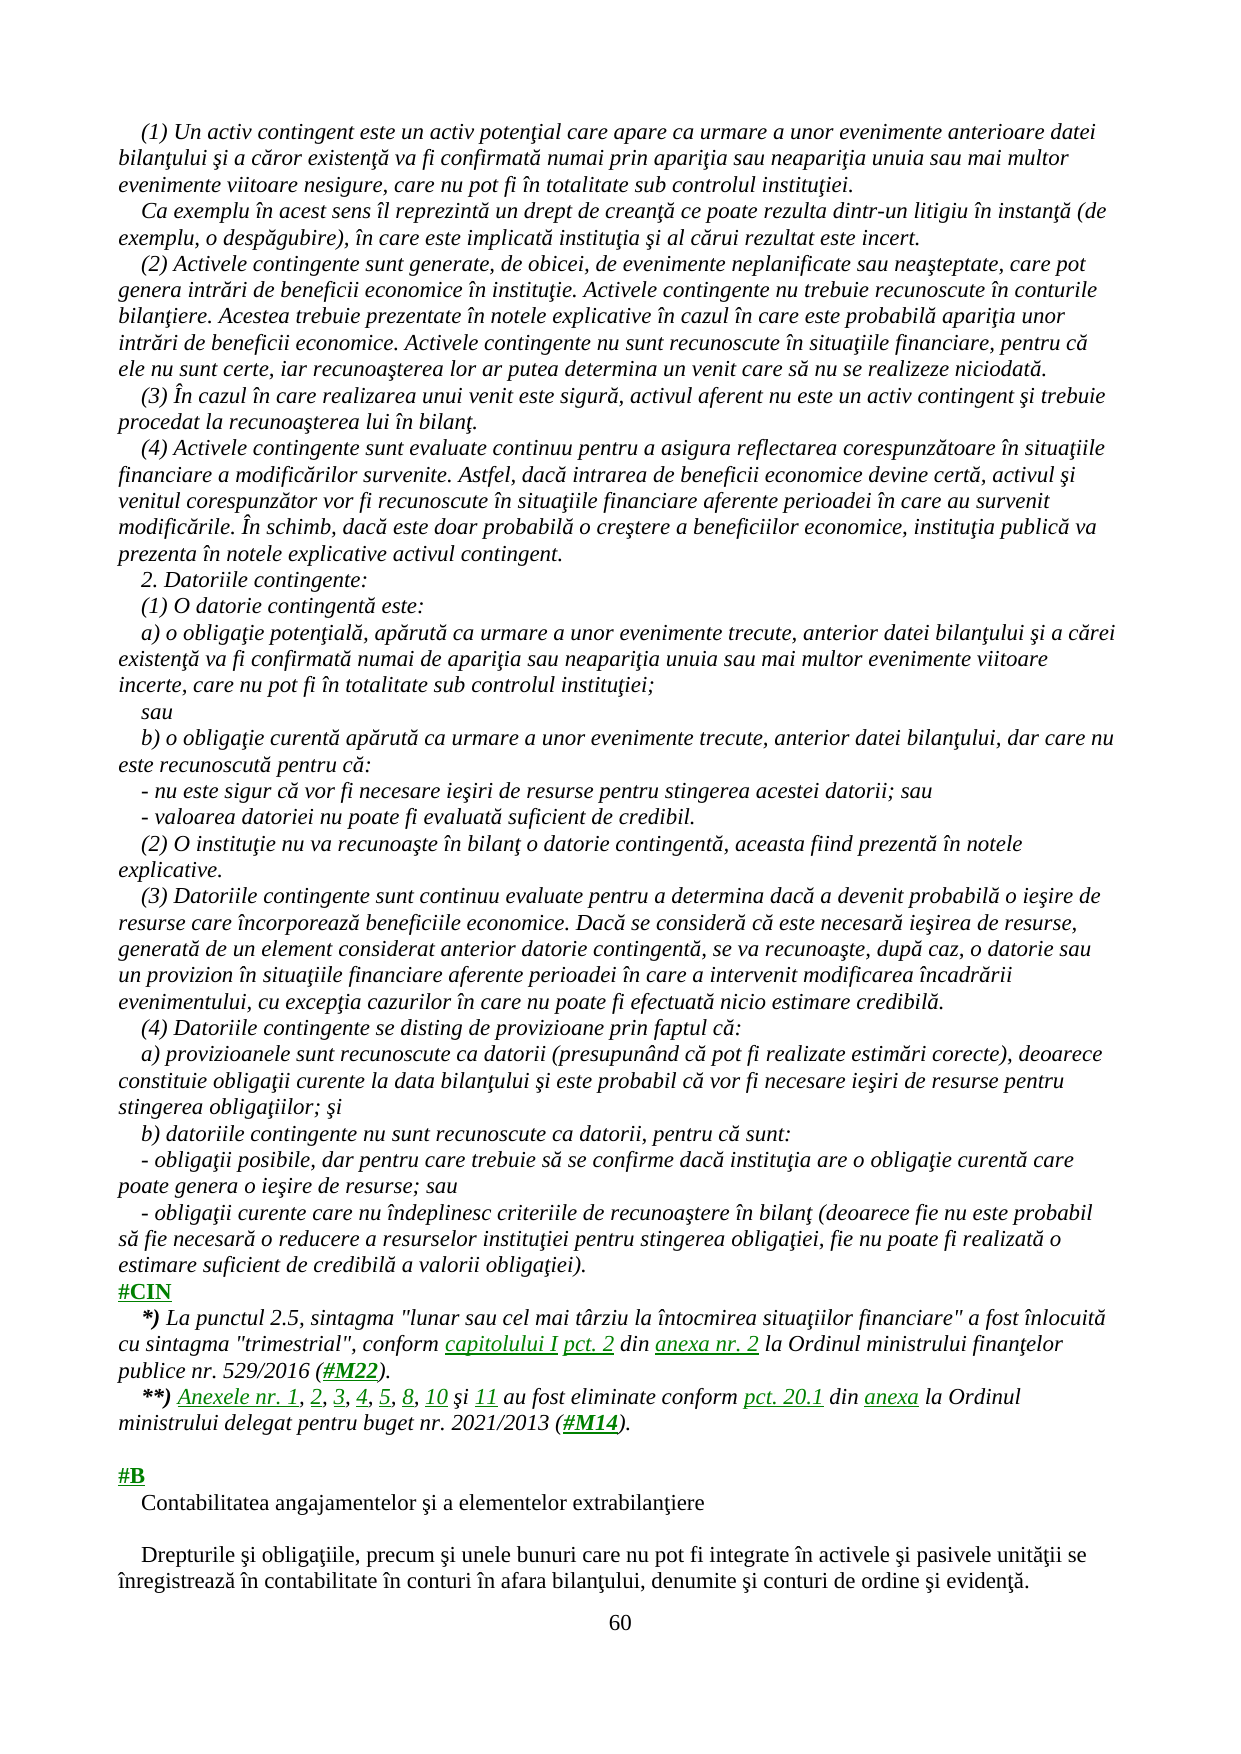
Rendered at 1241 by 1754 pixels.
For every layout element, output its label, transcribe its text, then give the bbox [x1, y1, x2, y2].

text b) o obligaţie curentă apărută ca urmare a unor evenimente trecute, anterior datei bilanţului, dar care nu este recunoscută pentru că: [118, 724, 1122, 777]
text #CIN [118, 1278, 1122, 1304]
text (3) Datoriile contingente sunt continuu evaluate pentru a determina dacă a devenit probabilă o ieşire de resurse care încorporează beneficiile economice. Dacă se consideră că este necesară ieşirea de resurse, generată de un element considerat anterior datorie contingentă, se va recunoaşte, după caz, o datorie sau un provizion în situaţiile financiare aferente perioadei în care a intervenit modificarea încadrării evenimentului, cu excepţia cazurilor în care nu poate fi efectuată nicio estimare credibilă. [118, 882, 1122, 1014]
text a) provizioanele sunt recunoscute ca datorii (presupunând că pot fi realizate estimări corecte), deoarece constituie obligaţii curente la data bilanţului şi este probabil că vor fi necesare ieşiri de resurse pentru stingerea obligaţiilor; şi [118, 1041, 1122, 1119]
text (4) Datoriile contingente se disting de provizioane prin faptul că: [118, 1014, 1122, 1041]
text **) Anexele nr. 1, 2, 3, 4, 5, 8, 10 şi 11 au fost eliminate conform pct. 20.1 din anexa la Ordinul ministrului delegat pentru buget nr. 2021/2013 (#M14). [118, 1383, 1122, 1436]
text Ca exemplu în acest sens îl reprezintă un drept de creanţă ce poate rezulta dintr-un litigiu în instanţă (de exemplu, o despăgubire), în care este implicată instituţia şi al cărui rezultat este incert. [118, 197, 1122, 250]
text *) La punctul 2.5, sintagma "lunar sau cel mai târziu la întocmirea situaţiilor financiare" a fost înlocuită cu sintagma "trimestrial", conform capitolului I pct. 2 din anexa nr. 2 la Ordinul ministrului finanţelor publice nr. 529/2016 (#M22). [118, 1304, 1122, 1383]
text Drepturile şi obligaţiile, precum şi unele bunuri care nu pot fi integrate în activele şi pasivele unităţii se înregistrează în contabilitate în conturi în afara bilanţului, denumite şi conturi de ordine şi evidenţă. [118, 1541, 1122, 1594]
text b) datoriile contingente nu sunt recunoscute ca datorii, pentru că sunt: [118, 1119, 1122, 1146]
text #B [118, 1462, 1122, 1488]
text - obligaţii posibile, dar pentru care trebuie să se confirme dacă instituţia are o obligaţie curentă care poate genera o ieşire de resurse; sau [118, 1146, 1122, 1199]
text sau [118, 698, 1122, 724]
text (4) Activele contingente sunt evaluate continuu pentru a asigura reflectarea corespunzătoare în situaţiile financiare a modificărilor survenite. Astfel, dacă intrarea de beneficii economice devine certă, activul şi venitul corespunzător vor fi recunoscute în situaţiile financiare aferente perioadei în care au survenit modificările. În schimb, dacă este doar probabilă o creştere a beneficiilor economice, instituţia publică va prezenta în notele explicative activul contingent. [118, 434, 1122, 566]
text - valoarea datoriei nu poate fi evaluată suficient de credibil. [118, 803, 1122, 830]
text (1) O datorie contingentă este: [118, 592, 1122, 619]
text - obligaţii curente care nu îndeplinesc criteriile de recunoaştere în bilanţ (deoarece fie nu este probabil să fie necesară o reducere a resurselor instituţiei pentru stingerea obligaţiei, fie nu poate fi realizată o estimare suficient de credibilă a valorii obligaţiei). [118, 1199, 1122, 1278]
text 2. Datoriile contingente: [118, 566, 1122, 592]
text (1) Un activ contingent este un activ potenţial care apare ca urmare a unor evenimente anterioare datei bilanţului şi a căror existenţă va fi confirmată numai prin apariţia sau neapariţia unuia sau mai multor evenimente viitoare nesigure, care nu pot fi în totalitate sub controlul instituţiei. [118, 118, 1122, 197]
text (2) Activele contingente sunt generate, de obicei, de evenimente neplanificate sau neaşteptate, care pot genera intrări de beneficii economice în instituţie. Activele contingente nu trebuie recunoscute în conturile bilanţiere. Acestea trebuie prezentate în notele explicative în cazul în care este probabilă apariţia unor intrări de beneficii economice. Activele contingente nu sunt recunoscute în situaţiile financiare, pentru că ele nu sunt certe, iar recunoaşterea lor ar putea determina un venit care să nu se realizeze niciodată. [118, 250, 1122, 382]
text (2) O instituţie nu va recunoaşte în bilanţ o datorie contingentă, aceasta fiind prezentă în notele explicative. [118, 830, 1122, 882]
text (3) În cazul în care realizarea unui venit este sigură, activul aferent nu este un activ contingent şi trebuie procedat la recunoaşterea lui în bilanţ. [118, 382, 1122, 434]
text - nu este sigur că vor fi necesare ieşiri de resurse pentru stingerea acestei datorii; sau [118, 777, 1122, 803]
text a) o obligaţie potenţială, apărută ca urmare a unor evenimente trecute, anterior datei bilanţului şi a cărei existenţă va fi confirmată numai de apariţia sau neapariţia unuia sau mai multor evenimente viitoare incerte, care nu pot fi în totalitate sub controlul instituţiei; [118, 619, 1122, 698]
text Contabilitatea angajamentelor şi a elementelor extrabilanţiere [118, 1488, 1122, 1515]
